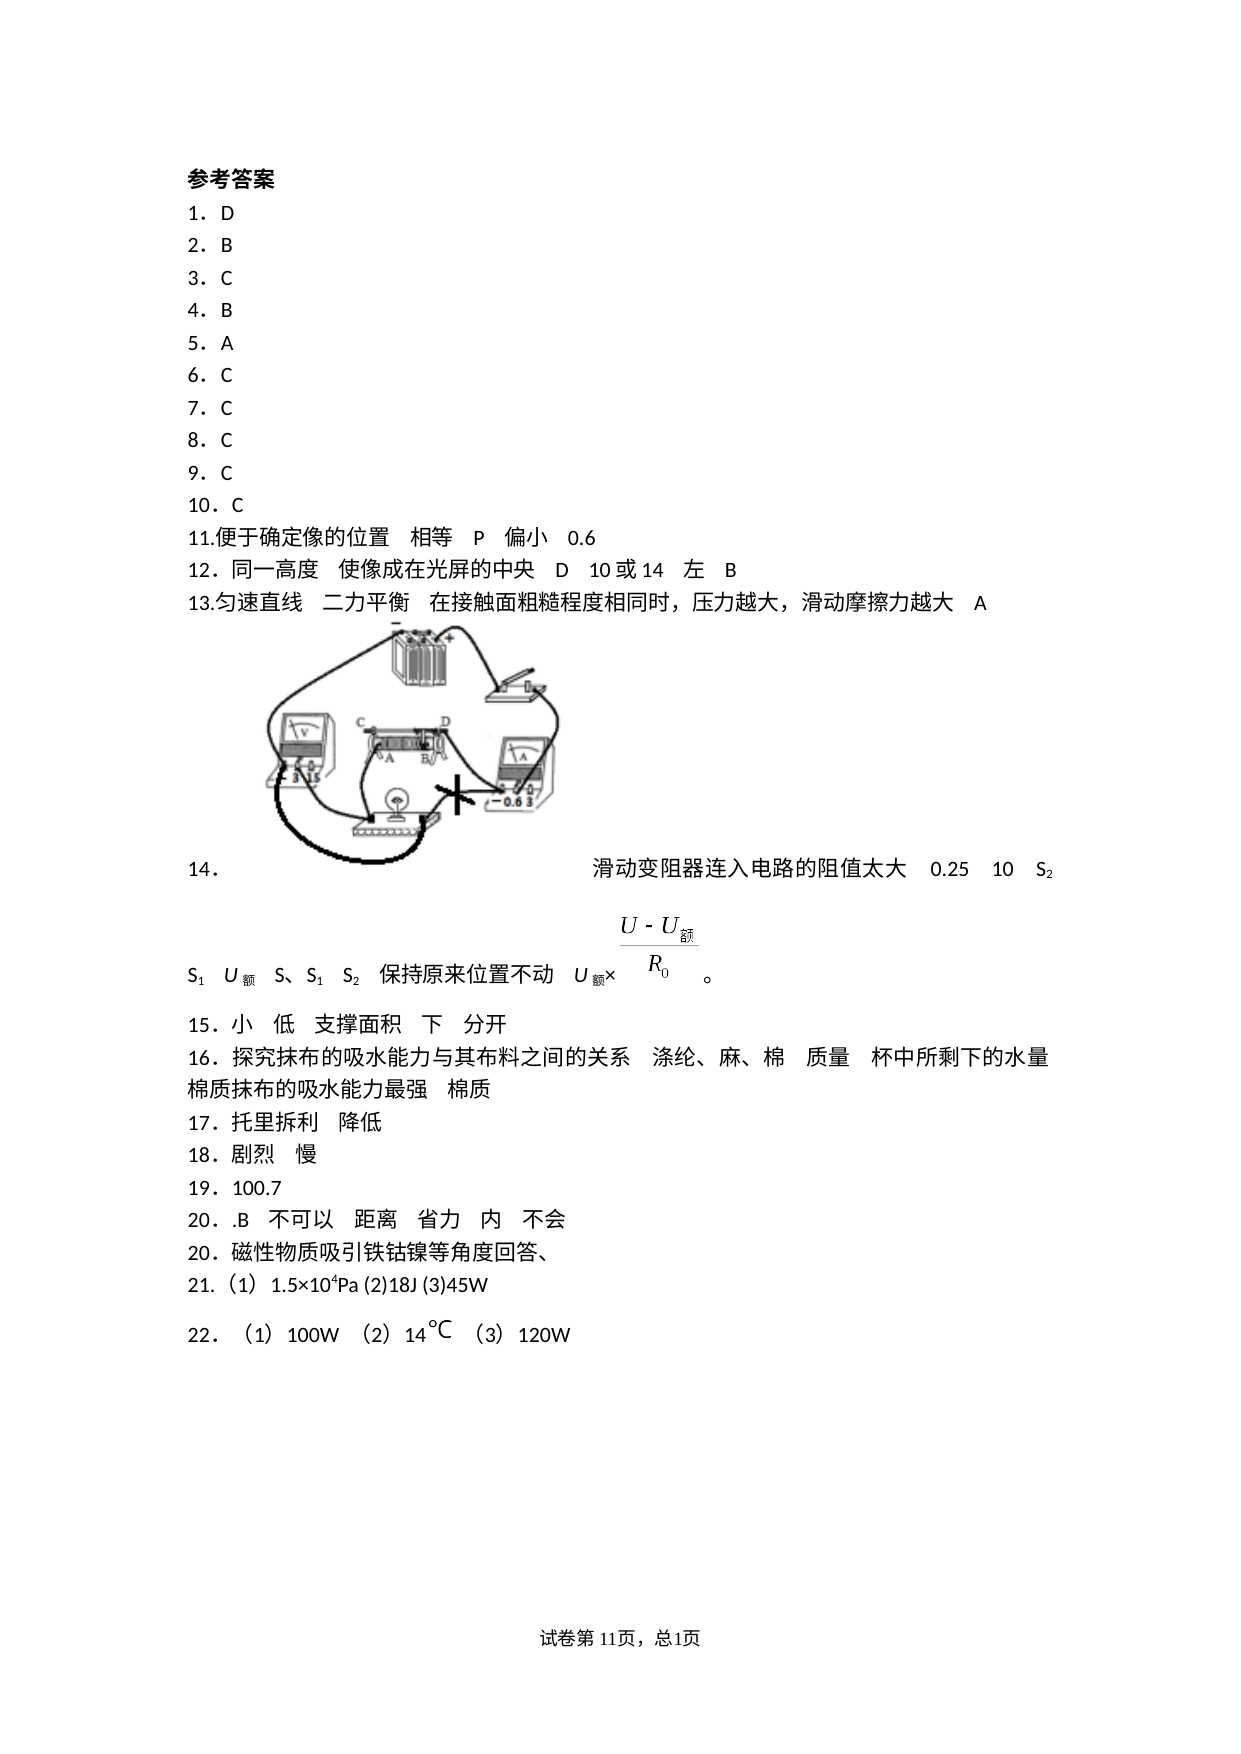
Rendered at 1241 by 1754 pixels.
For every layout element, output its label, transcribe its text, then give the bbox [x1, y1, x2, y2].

text 22．（1）100W （2）14 （3）120W [187, 1299, 1053, 1364]
text 8．C [187, 422, 1053, 454]
text 17．托里拆利 降低 [187, 1104, 1053, 1137]
text 7．C [187, 389, 1053, 422]
text 15．小 低 支撑面积 下 分开 [187, 1007, 1053, 1039]
text 2．B [187, 227, 1053, 259]
text 12．同一高度 使像成在光屏的中央 D 10或14 左 B [187, 552, 1053, 584]
text 11.便于确定像的位置 相等 P 偏小 0.6 [187, 519, 1053, 552]
text 5．A [187, 324, 1053, 357]
picture [232, 617, 571, 877]
text 13.匀速直线 二力平衡 在接触面粗糙程度相同时，压力越大，滑动摩擦力越大 A [187, 584, 1053, 617]
text 16．探究抹布的吸水能力与其布料之间的关系 涤纶、麻、棉 质量 杯中所剩下的水量 棉质抹布的吸水能力最强 棉质 [187, 1039, 1053, 1104]
text 1．D [187, 194, 1053, 227]
text 3．C [187, 259, 1053, 292]
text 19．100.7 [187, 1169, 1053, 1202]
text 20．磁性物质吸引铁钴镍等角度回答、 [187, 1234, 1053, 1267]
text 参考答案 [187, 162, 1053, 194]
text 6．C [187, 357, 1053, 389]
text 18．剧烈 慢 [187, 1137, 1053, 1169]
text 4．B [187, 292, 1053, 324]
text 10．C [187, 487, 1053, 519]
text 20．.B 不可以 距离 省力 内 不会 [187, 1202, 1053, 1234]
text 9．C [187, 454, 1053, 487]
text 21.（1）1.5×104Pa (2)18J (3)45W [187, 1267, 1053, 1299]
